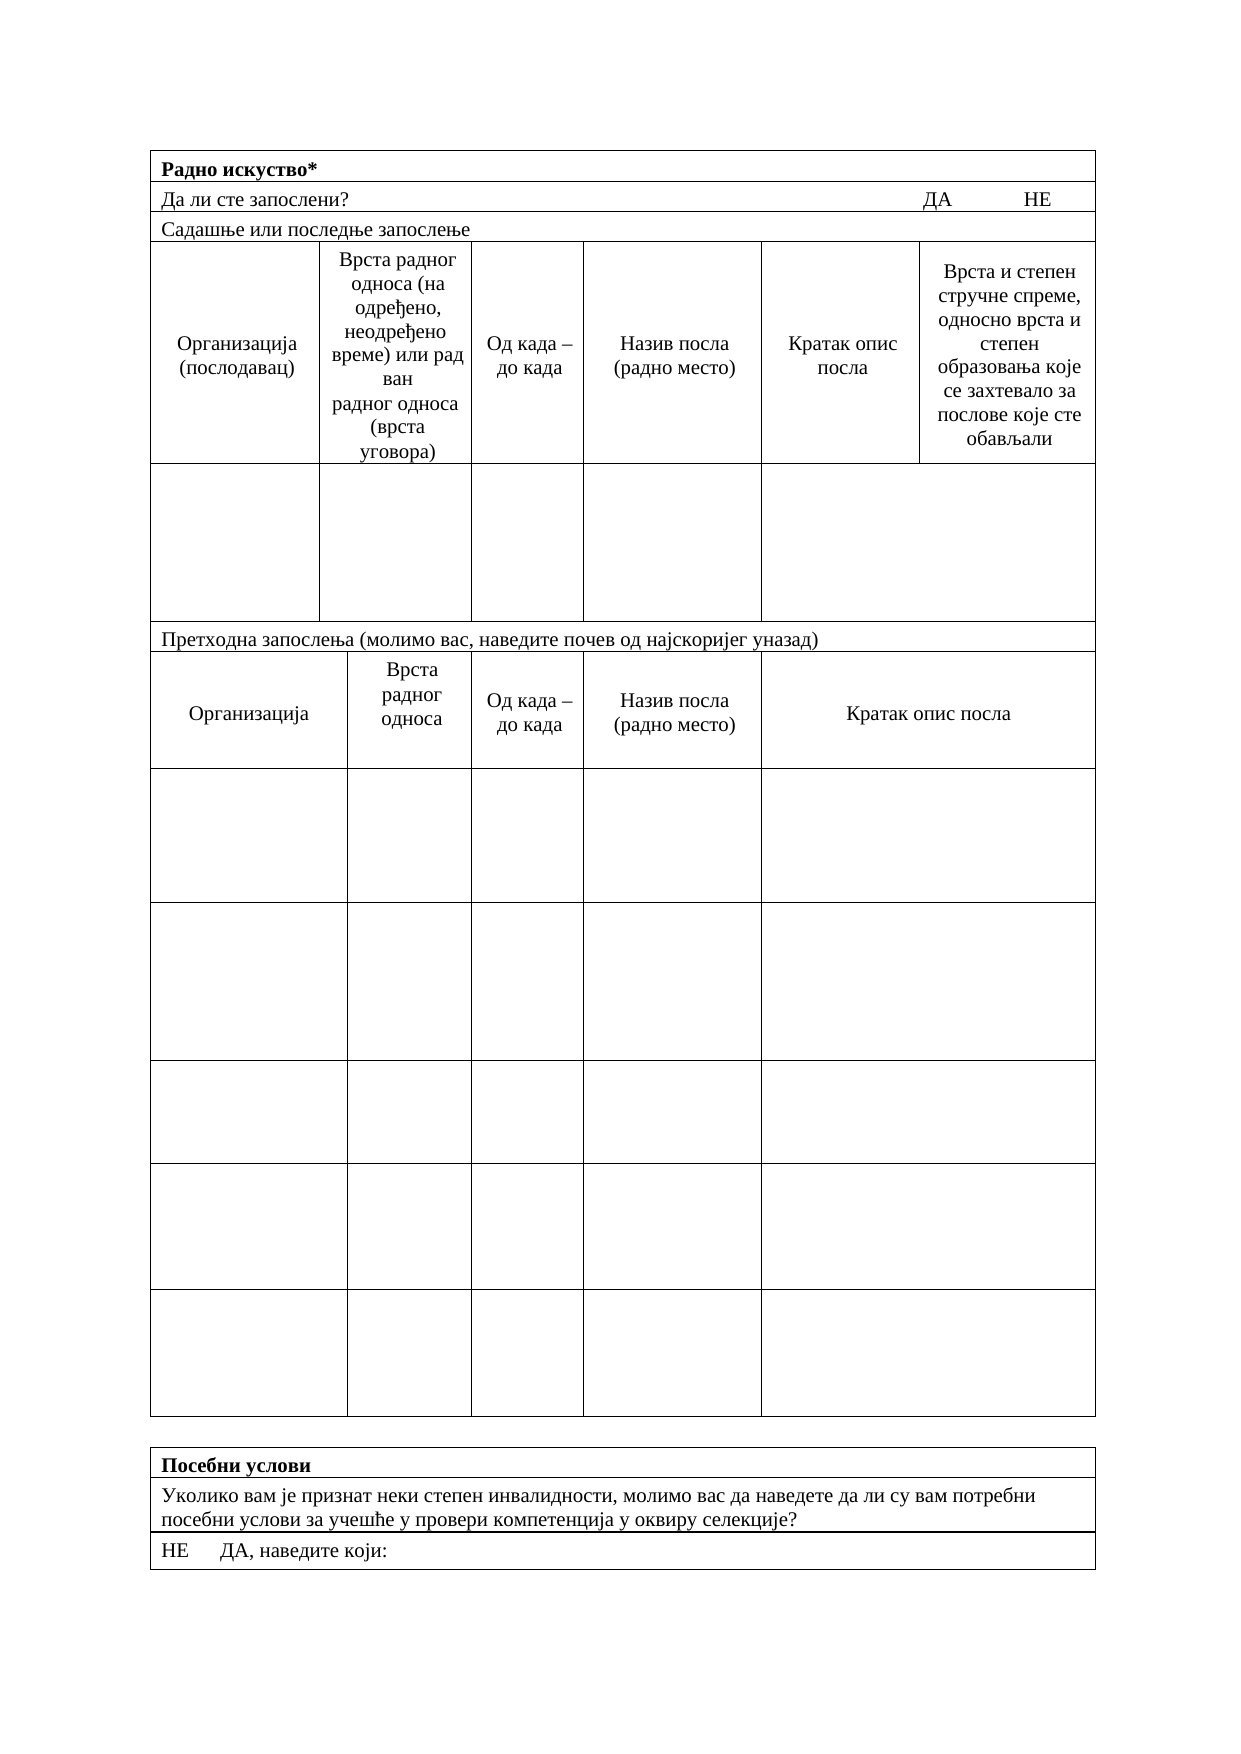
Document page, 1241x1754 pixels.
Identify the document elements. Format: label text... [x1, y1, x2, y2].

table_cell Врста радног односа (на одређено, неодређено време) или рад ван радног односа (врста уговора) [320, 242, 471, 463]
table_cell [472, 903, 583, 1060]
table_cell Уколико вам је признат неки степен инвалидности, молимо вас да наведете да ли су вам потребни посебни услови за учешће у провери компетенција у оквиру селекције? [151, 1478, 1095, 1531]
table_cell [584, 1164, 761, 1289]
table_cell [472, 769, 583, 902]
table_cell [584, 1061, 761, 1163]
table_cell [151, 769, 347, 902]
table_cell [151, 1290, 347, 1416]
table_cell Од када – до када [472, 652, 583, 767]
table_cell [762, 769, 1095, 902]
table_cell [348, 1164, 471, 1289]
table_cell Назив посла (радно место) [584, 652, 761, 767]
table_cell Од када – до када [472, 242, 583, 463]
table_cell [348, 903, 471, 1060]
table_cell [348, 1290, 471, 1416]
table_cell [472, 1164, 583, 1289]
table_cell Да ли сте запослени? ДА НЕ [151, 182, 1095, 211]
table_cell Претходна запослења (молимо вас, наведите почев од најскоријег уназад) [151, 622, 1095, 651]
table_cell Кратак опис посла [762, 242, 919, 463]
table_cell [762, 1164, 1095, 1289]
table_cell [151, 903, 347, 1060]
table_cell Кратак опис посла [762, 652, 1095, 767]
table_cell [762, 903, 1095, 1060]
table_cell [472, 464, 583, 621]
table_cell Врста и степен стручне спреме, односно врста и степен образовања које се захтевало за послове које сте обављали [920, 242, 1095, 463]
table_cell [348, 1061, 471, 1163]
table_cell [584, 464, 761, 621]
table_cell [584, 769, 761, 902]
table_cell [584, 903, 761, 1060]
table_cell [151, 1061, 347, 1163]
table_cell [762, 1061, 1095, 1163]
table_cell [151, 464, 319, 621]
table_cell [472, 1061, 583, 1163]
table_cell [348, 769, 471, 902]
table_cell Назив посла (радно место) [584, 242, 761, 463]
table_cell НЕ ДА, наведите који: [151, 1533, 1095, 1569]
table_cell [472, 1290, 583, 1416]
table_cell Садашње или последње запослење [151, 212, 1095, 241]
table_cell [320, 464, 471, 621]
table_cell [584, 1290, 761, 1416]
table_cell [762, 1290, 1095, 1416]
table_header Посебни услови [151, 1448, 1095, 1477]
table_cell Врста радног односа [348, 652, 471, 767]
table_cell [762, 464, 1095, 621]
table_cell Организација (послодавац) [151, 242, 319, 463]
table_header Радно искуство* [151, 151, 1095, 181]
table_cell [151, 1164, 347, 1289]
table_cell Организација [151, 652, 347, 767]
